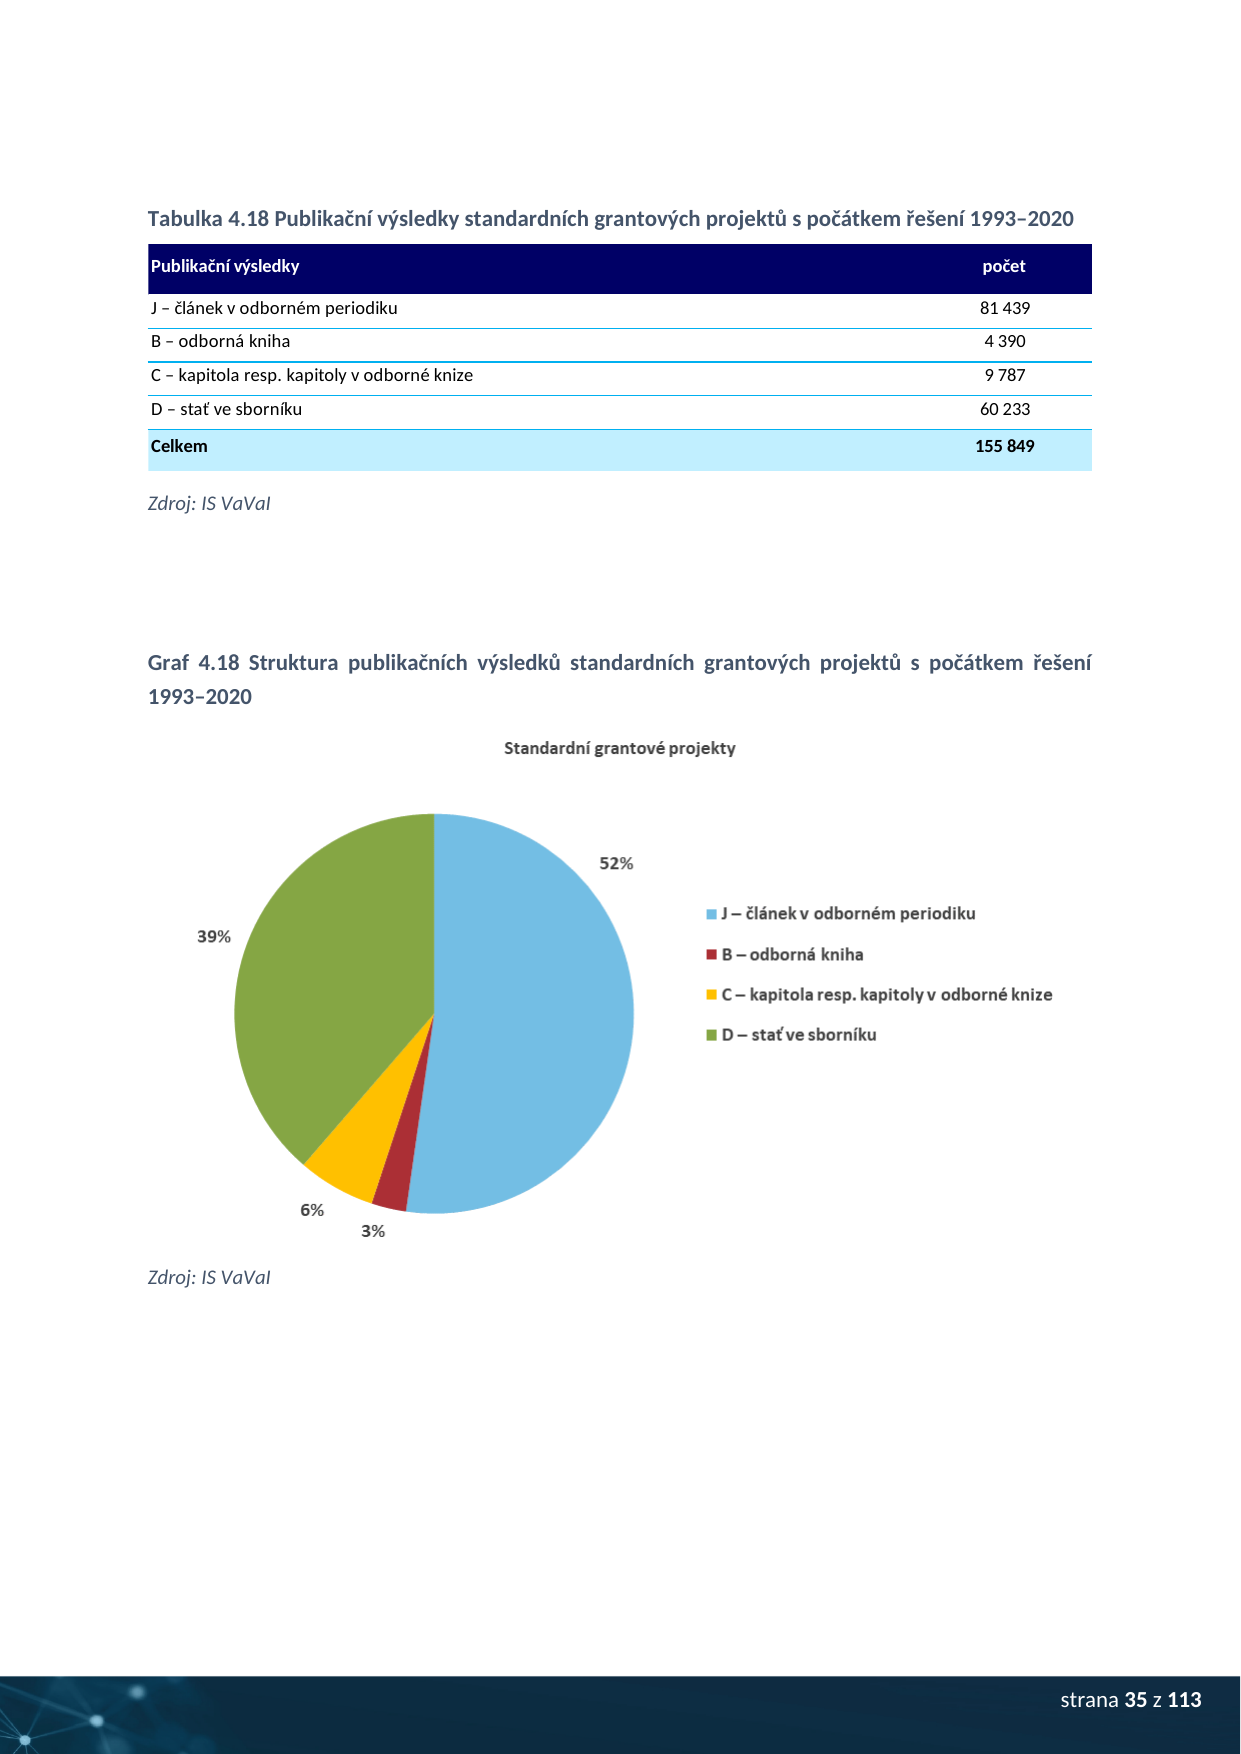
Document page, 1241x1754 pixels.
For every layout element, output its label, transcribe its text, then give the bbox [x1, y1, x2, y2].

text Zdroj: IS VaVaI [148, 491, 1093, 516]
text Zdroj: IS VaVaI [148, 1264, 1093, 1290]
picture [147, 721, 1093, 1253]
picture [0, 1643, 1241, 1754]
